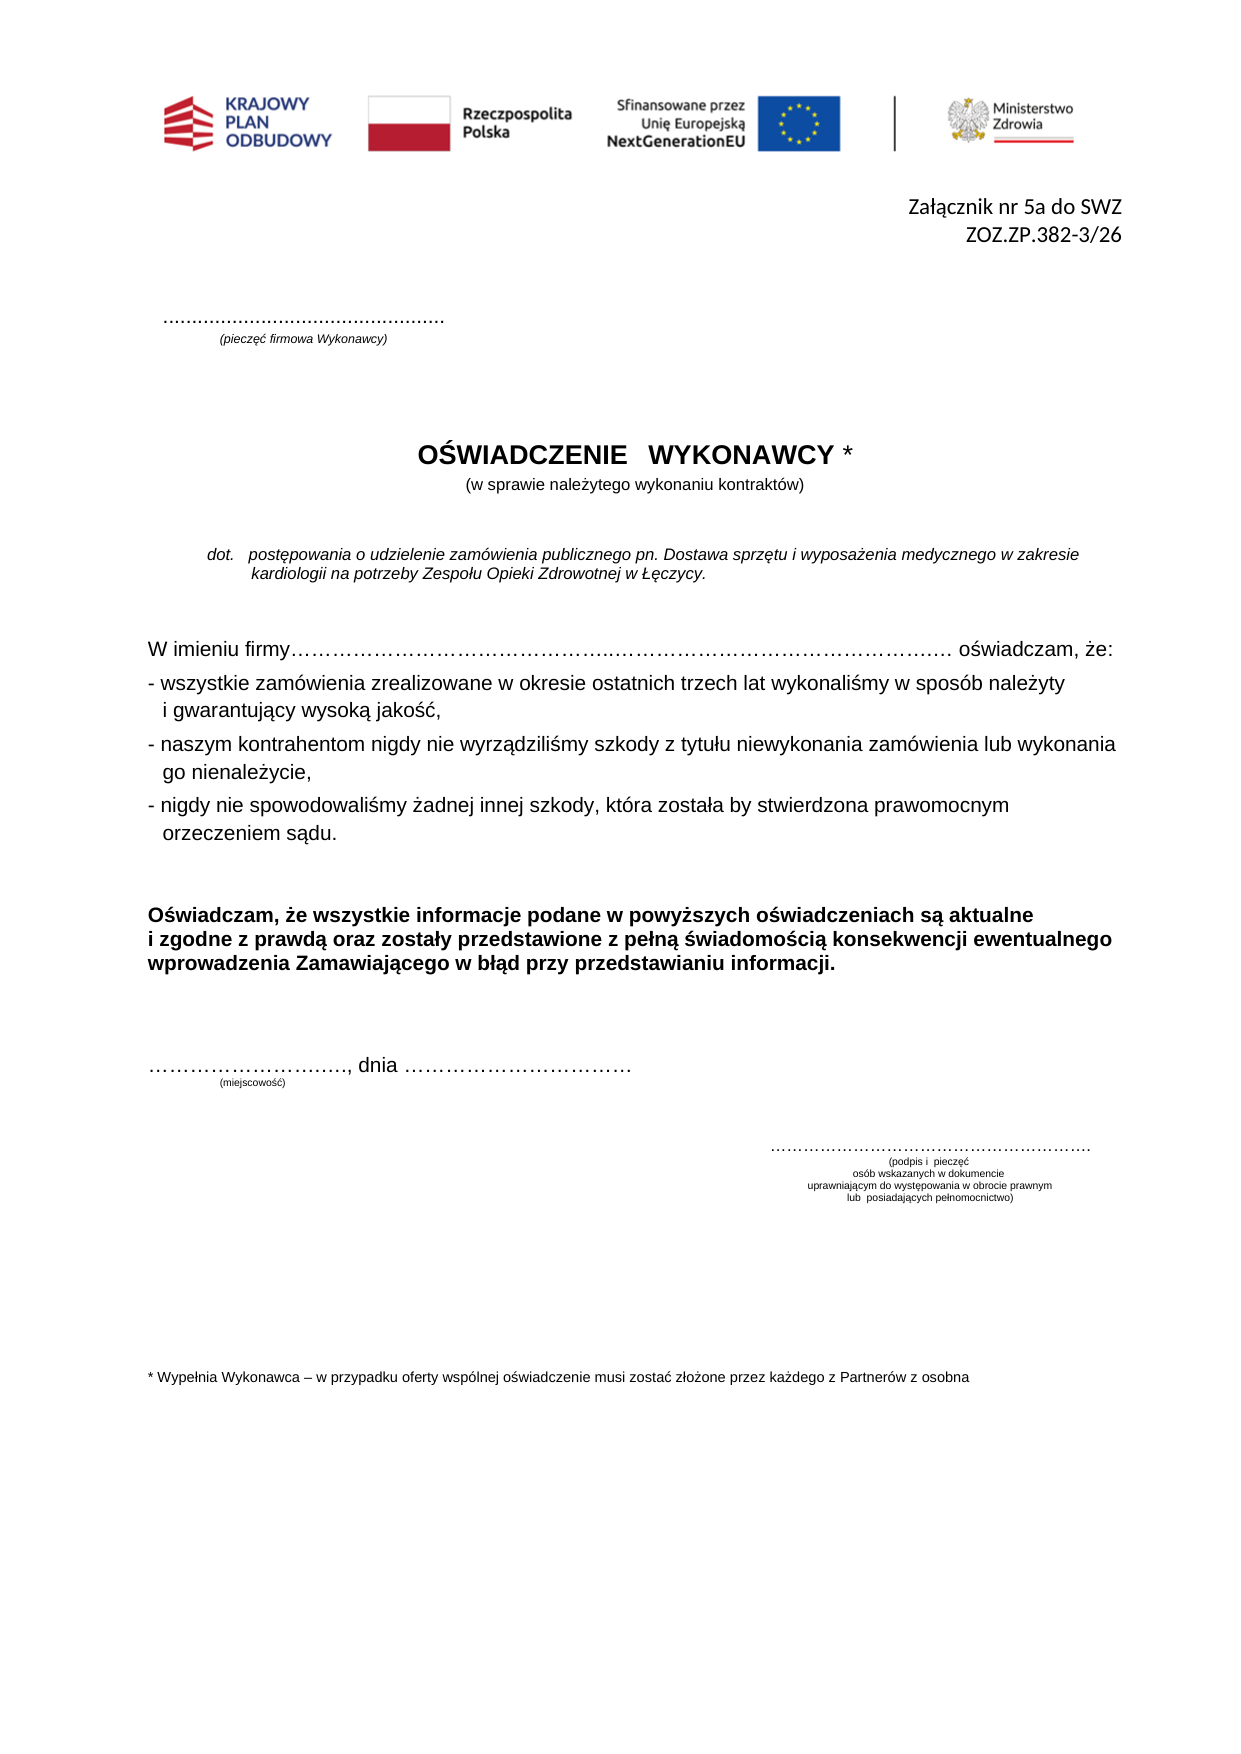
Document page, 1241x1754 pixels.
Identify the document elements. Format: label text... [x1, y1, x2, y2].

text - nigdy nie spowodowaliśmy żadnej innej szkody, która została by stwierdzona prawomocnym orzeczeniem sądu. [148, 793, 1122, 845]
text Oświadczam, że wszystkie informacje podane w powyższych oświadczeniach są aktualne i zgodne z prawdą oraz zostały przedstawione z pełną świadomością konsekwencji ewentualnego wprowadzenia Zamawiającego w błąd przy przedstawianiu informacji. [148, 902, 1122, 974]
text W imieniu firmy………………………………………..……………………………………….… oświadczam, że: [148, 637, 1122, 661]
text OŚWIADCZENIE WYKONAWCY * [148, 439, 1122, 470]
text ................................................. [148, 304, 461, 328]
text …………………………………………………. [738, 1136, 1122, 1155]
text (pieczęć firmowa Wykonawcy) [148, 332, 461, 346]
text Załącznik nr 5a do SWZ [148, 192, 1122, 220]
text …………………….…., dnia …………………………… [148, 1052, 1122, 1076]
text - wszystkie zamówienia zrealizowane w okresie ostatnich trzech lat wykonaliśmy w sposób należyty i gwarantujący wysoką jakość, [148, 671, 1122, 722]
text ZOZ.ZP.382-3/26 [148, 220, 1122, 248]
text (podpis i pieczęć osób wskazanych w dokumencie uprawniającym do występowania w obrocie prawnym [738, 1155, 1122, 1191]
text - naszym kontrahentom nigdy nie wyrządziliśmy szkody z tytułu niewykonania zamówienia lub wykonania go nienależycie, [148, 732, 1122, 783]
picture [147, 73, 1093, 168]
text dot. postępowania o udzielenie zamówienia publicznego pn. Dostawa sprzętu i wyposażenia medycznego w zakresie kardiologii na potrzeby Zespołu Opieki Zdrowotnej w Łęczycy. [207, 544, 1122, 583]
text (w sprawie należytego wykonaniu kontraktów) [148, 474, 1122, 494]
text * Wypełnia Wykonawca – w przypadku oferty wspólnej oświadczenie musi zostać złożone przez każdego z Partnerów z osobna [148, 1368, 1122, 1385]
